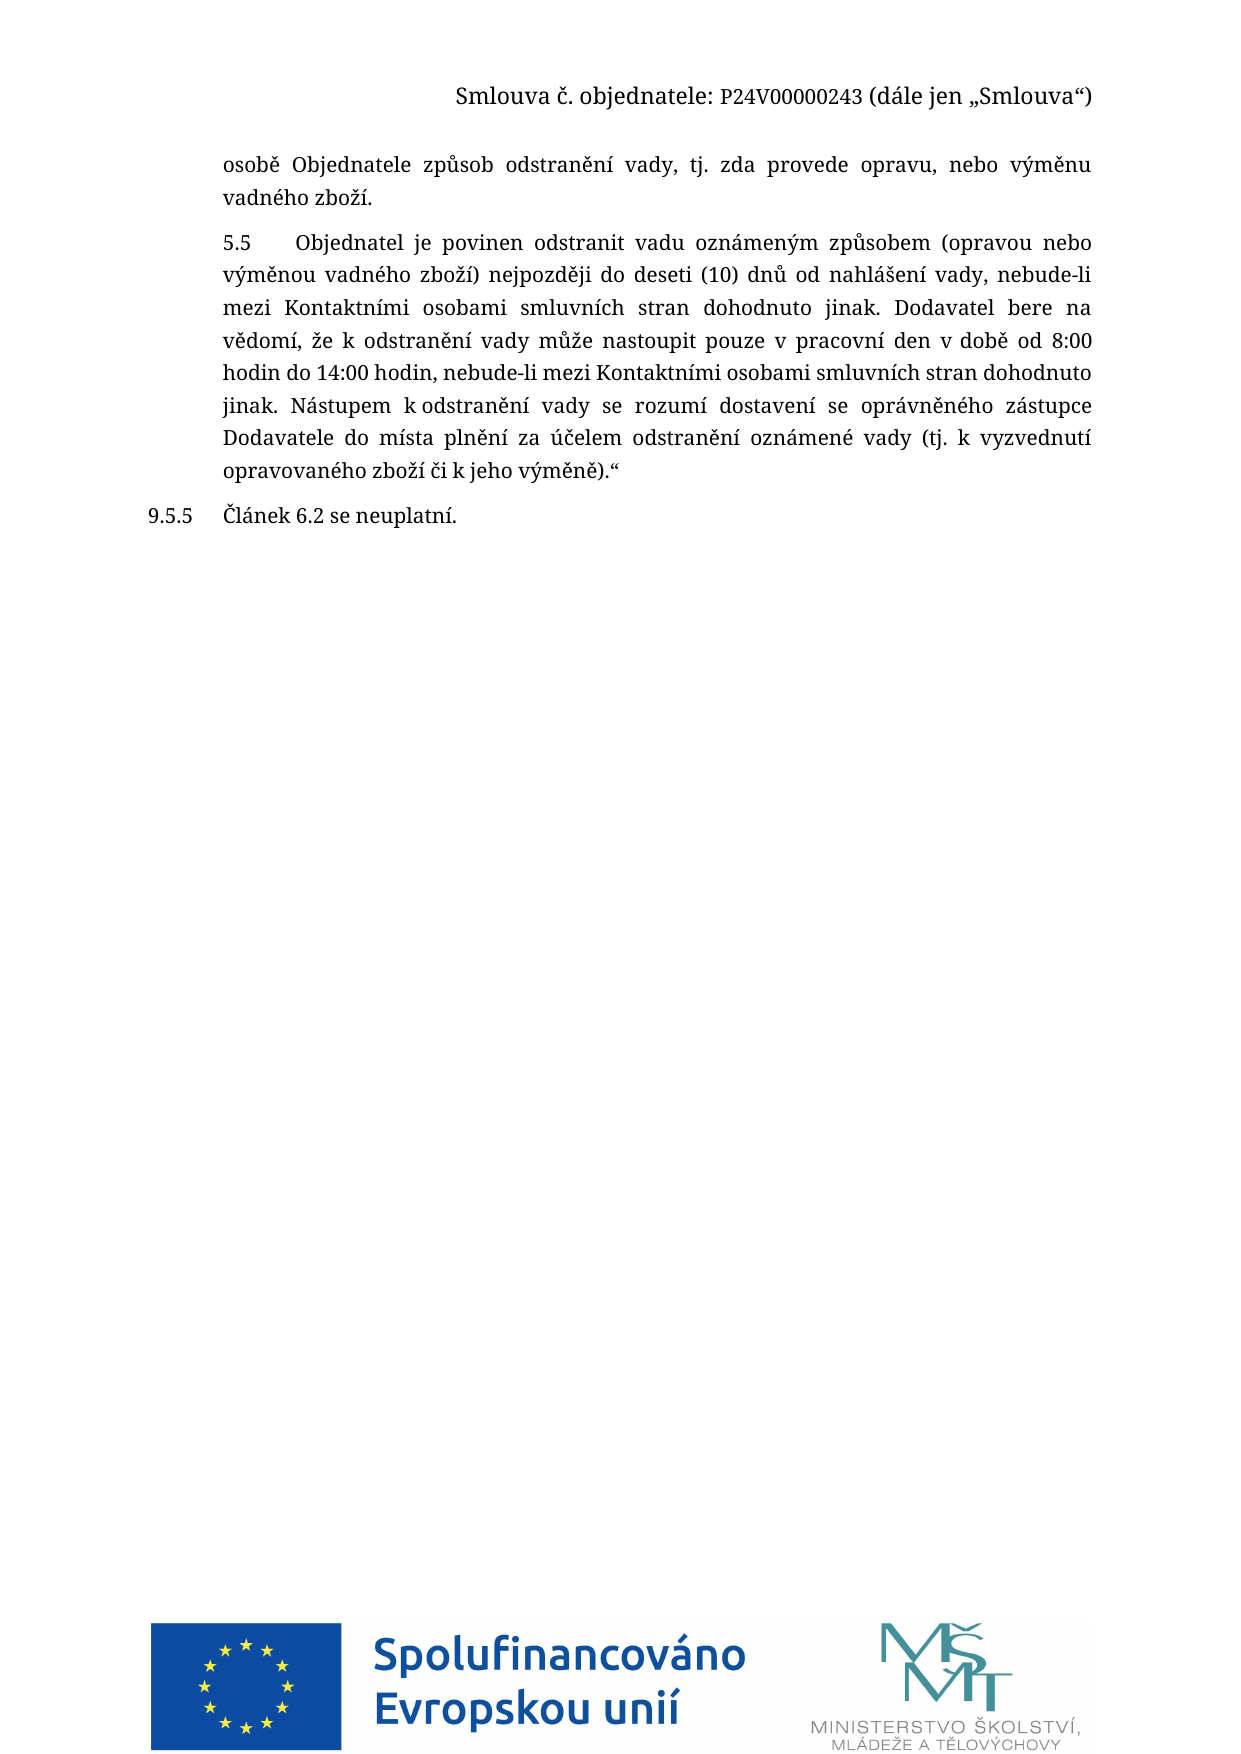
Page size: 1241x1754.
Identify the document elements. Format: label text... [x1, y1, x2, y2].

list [223, 150, 1093, 211]
picture [147, 1619, 1093, 1754]
list Článek 6.2 se neuplatní. [148, 501, 1093, 530]
list 5.5 Objednatel je povinen odstranit vadu oznámeným způsobem (opravou nebo výměnou vadného zboží) nejpozději do deseti (10) dnů od nahlášení vady, nebude-li mezi Kontaktními osobami smluvních stran dohodnuto jinak. Dodavatel bere na vědomí, že k odstranění vady může nastoupit pouze v pracovní den v době od 8:00 hodin do 14:00 hodin, nebude-li mezi Kontaktními osobami smluvních stran dohodnuto jinak. Nástupem k odstranění vady se rozumí dostavení se oprávněného zástupce Dodavatele do místa plnění za účelem odstranění oznámené vady (tj. k vyzvednutí opravovaného zboží či k jeho výměně).“ [223, 228, 1093, 484]
